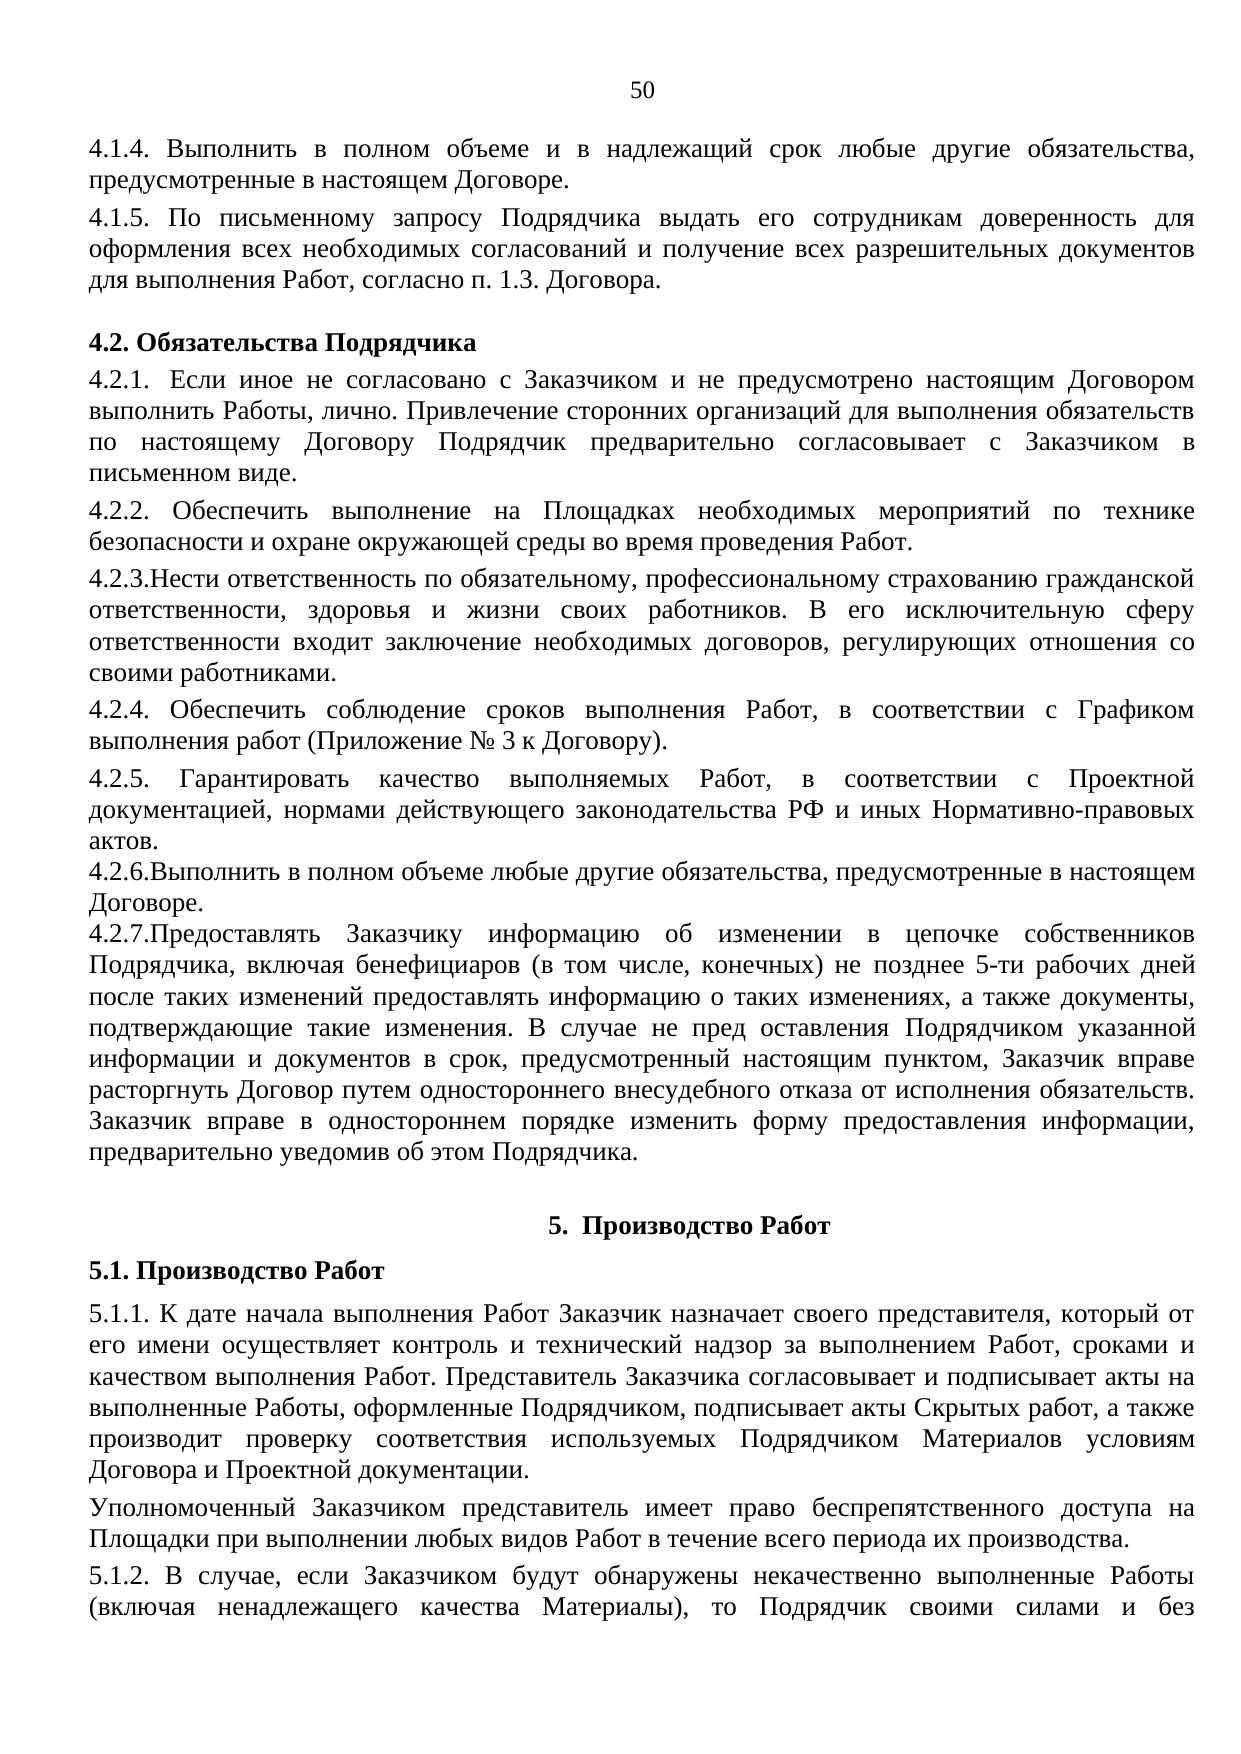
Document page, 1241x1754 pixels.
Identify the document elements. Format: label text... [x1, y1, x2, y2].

text 5.1. Производство Работ [89, 1254, 1196, 1285]
text Уполномоченный Заказчиком представитель имеет право беспрепятственного доступа на Площадки при выполнении любых видов Работ в течение всего периода их производства. [89, 1491, 1196, 1553]
text 4.1.5. По письменному запросу Подрядчика выдать его сотрудникам доверенность для оформления всех необходимых согласований и получение всех разрешительных документов для выполнения Работ, согласно п. 1.3. Договора. [89, 201, 1196, 294]
text 4.2.6.Выполнить в полном объеме любые другие обязательства, предусмотренные в настоящем Договоре. [89, 855, 1196, 917]
text 4.2.5. Гарантировать качество выполняемых Работ, в соответствии с Проектной документацией, нормами действующего законодательства РФ и иных Нормативно-правовых актов. [89, 762, 1196, 855]
text 4.1.4. Выполнить в полном объеме и в надлежащий срок любые другие обязательства, предусмотренные в настоящем Договоре. [89, 132, 1196, 195]
text 4.2.4. Обеспечить соблюдение сроков выполнения Работ, в соответствии с Графиком выполнения работ (Приложение № 3 к Договору). [89, 693, 1196, 756]
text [89, 1559, 1196, 1621]
text 5. Производство Работ [182, 1209, 1196, 1240]
text 4.2.2. Обеспечить выполнение на Площадках необходимых мероприятий по технике безопасности и охране окружающей среды во время проведения Работ. [89, 494, 1196, 556]
text 5.1.1. К дате начала выполнения Работ Заказчик назначает своего представителя, который от его имени осуществляет контроль и технический надзор за выполнением Работ, сроками и качеством выполнения Работ. Представитель Заказчика согласовывает и подписывает акты на выполненные Работы, оформленные Подрядчиком, подписывает акты Скрытых работ, а также производит проверку соответствия используемых Подрядчиком Материалов условиям Договора и Проектной документации. [89, 1297, 1196, 1484]
text 4.2. Обязательства Подрядчика [89, 326, 1196, 357]
text 4.2.3.Нести ответственность по обязательному, профессиональному страхованию гражданской ответственности, здоровья и жизни своих работников. В его исключительную сферу ответственности входит заключение необходимых договоров, регулирующих отношения со своими работниками. [89, 562, 1196, 687]
text 4.2.7.Предоставлять Заказчику информацию об изменении в цепочке собственников Подрядчика, включая бенефициаров (в том числе, конечных) не позднее 5-ти рабочих дней после таких изменений предоставлять информацию о таких изменениях, а также документы, подтверждающие такие изменения. В случае не пред оставления Подрядчиком указанной информации и документов в срок, предусмотренный настоящим пунктом, Заказчик вправе расторгнуть Договор путем одностороннего внесудебного отказа от исполнения обязательств. Заказчик вправе в одностороннем порядке изменить форму предоставления информации, предварительно уведомив об этом Подрядчика. [89, 917, 1196, 1167]
text 4.2.1. Если иное не согласовано с Заказчиком и не предусмотрено настоящим Договором выполнить Работы, лично. Привлечение сторонних организаций для выполнения обязательств по настоящему Договору Подрядчик предварительно согласовывает с Заказчиком в письменном виде. [89, 363, 1196, 488]
